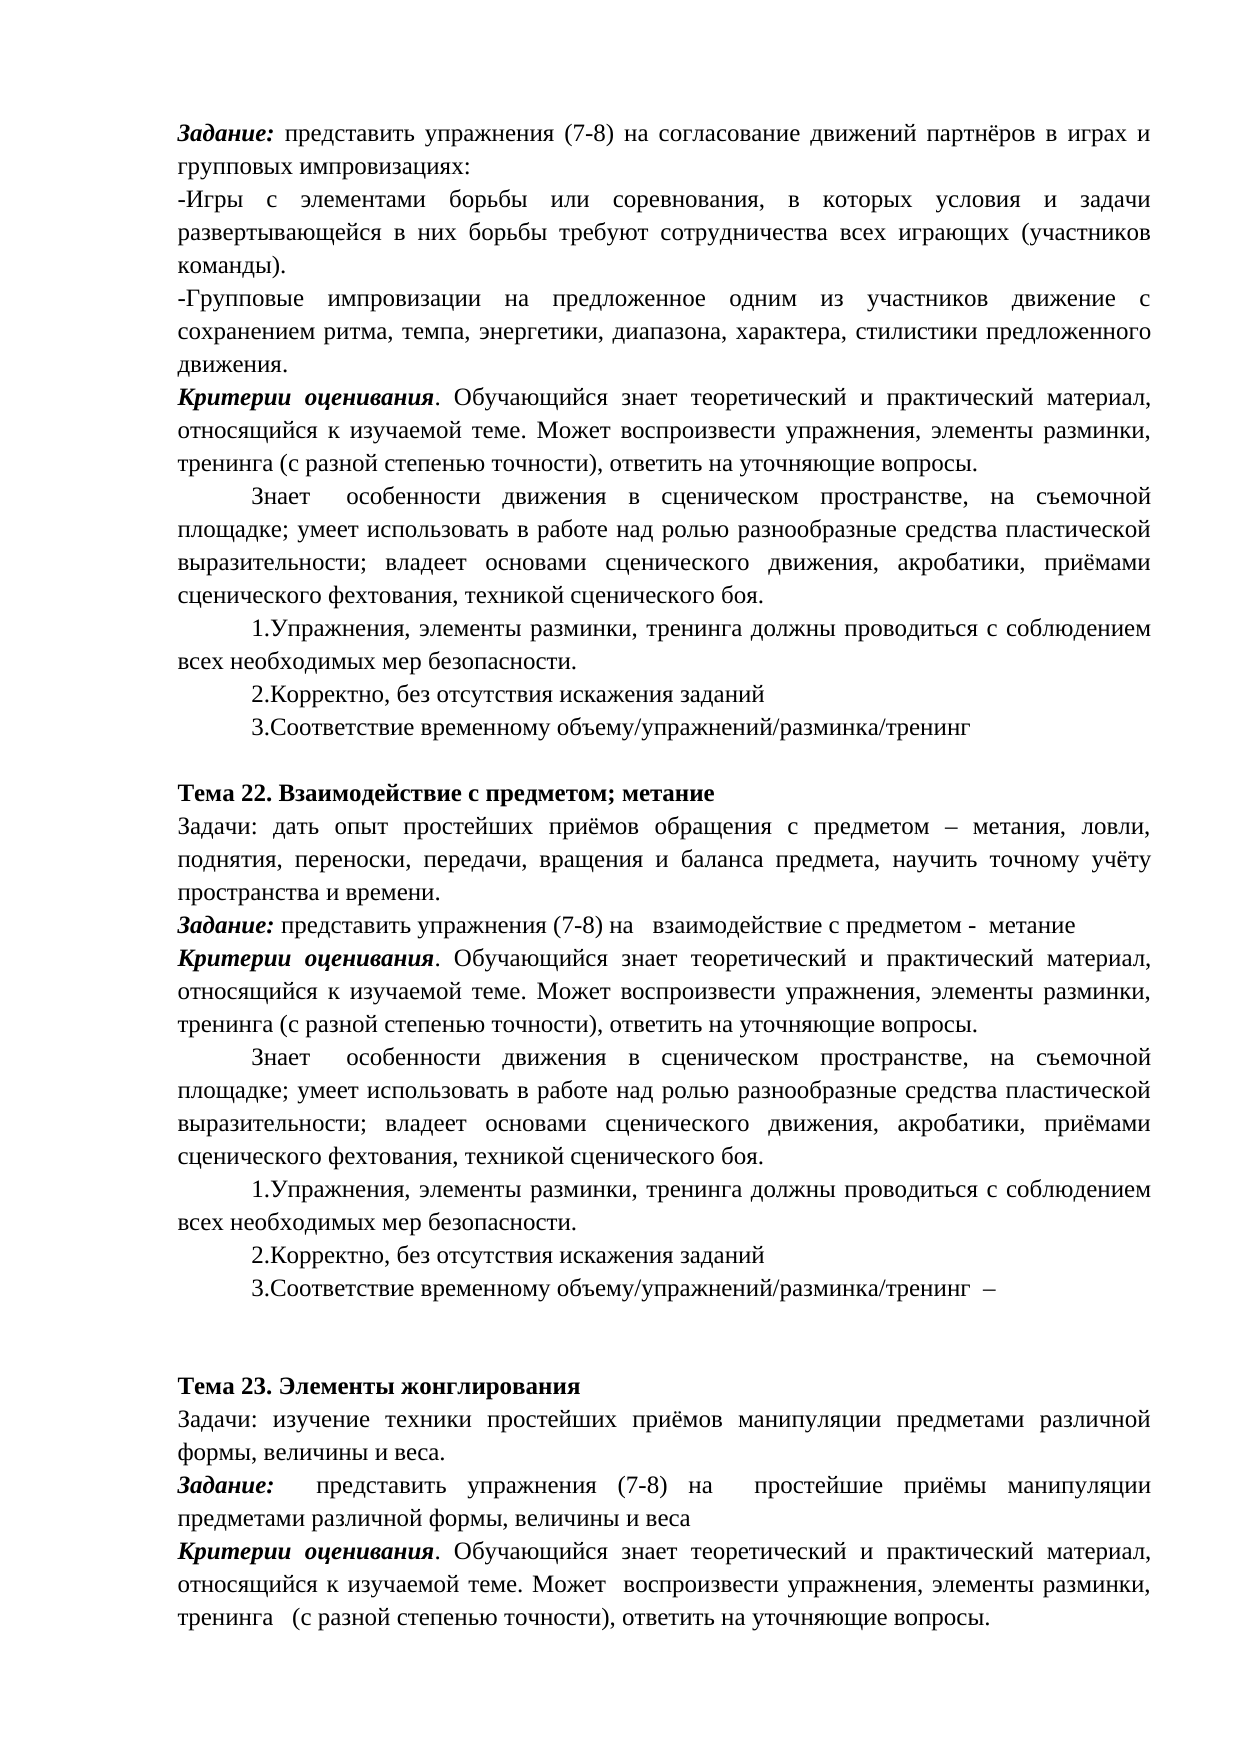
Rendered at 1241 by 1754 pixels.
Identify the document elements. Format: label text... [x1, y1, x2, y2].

text Тема 22. Взаимодействие с предметом; метание [177, 778, 1152, 806]
text Критерии оценивания. Обучающийся знает теоретический и практический материал, относящийся к изучаемой теме. Может воспроизвести упражнения, элементы разминки, тренинга (с разной степенью точности), ответить на уточняющие вопросы. [177, 943, 1152, 1038]
text -Групповые импровизации на предложенное одним из участников движение с сохранением ритма, темпа, энергетики, диапазона, характера, стилистики предложенного движения. [177, 283, 1152, 378]
text Задание: представить упражнения (7-8) на согласование движений партнёров в играх и групповых импровизациях: [177, 118, 1152, 180]
text Критерии оценивания. Обучающийся знает теоретический и практический материал, относящийся к изучаемой теме. Может воспроизвести упражнения, элементы разминки, тренинга (с разной степенью точности), ответить на уточняющие вопросы. [177, 1536, 1152, 1631]
text 3.Соответствие временному объему/упражнений/разминка/тренинг [177, 712, 1152, 741]
text Задание: представить упражнения (7-8) на взаимодействие с предметом - метание [177, 910, 1152, 938]
text 3.Соответствие временному объему/упражнений/разминка/тренинг – [177, 1273, 1152, 1302]
text Задачи: изучение техники простейших приёмов манипуляции предметами различной формы, величины и веса. [177, 1404, 1152, 1466]
text 1.Упражнения, элементы разминки, тренинга должны проводиться с соблюдением всех необходимых мер безопасности. [177, 1174, 1152, 1236]
text 1.Упражнения, элементы разминки, тренинга должны проводиться с соблюдением всех необходимых мер безопасности. [177, 613, 1152, 675]
text Задачи: дать опыт простейших приёмов обращения с предметом – метания, ловли, поднятия, переноски, передачи, вращения и баланса предмета, научить точному учёту пространства и времени. [177, 811, 1152, 906]
text Критерии оценивания. Обучающийся знает теоретический и практический материал, относящийся к изучаемой теме. Может воспроизвести упражнения, элементы разминки, тренинга (с разной степенью точности), ответить на уточняющие вопросы. [177, 382, 1152, 477]
text 2.Корректно, без отсутствия искажения заданий [177, 1240, 1152, 1269]
text 2.Корректно, без отсутствия искажения заданий [177, 679, 1152, 708]
text -Игры с элементами борьбы или соревнования, в которых условия и задачи развертывающейся в них борьбы требуют сотрудничества всех играющих (участников команды). [177, 184, 1152, 279]
text Задание: представить упражнения (7-8) на простейшие приёмы манипуляции предметами различной формы, величины и веса [177, 1470, 1152, 1532]
text Тема 23. Элементы жонглирования [177, 1371, 1152, 1400]
